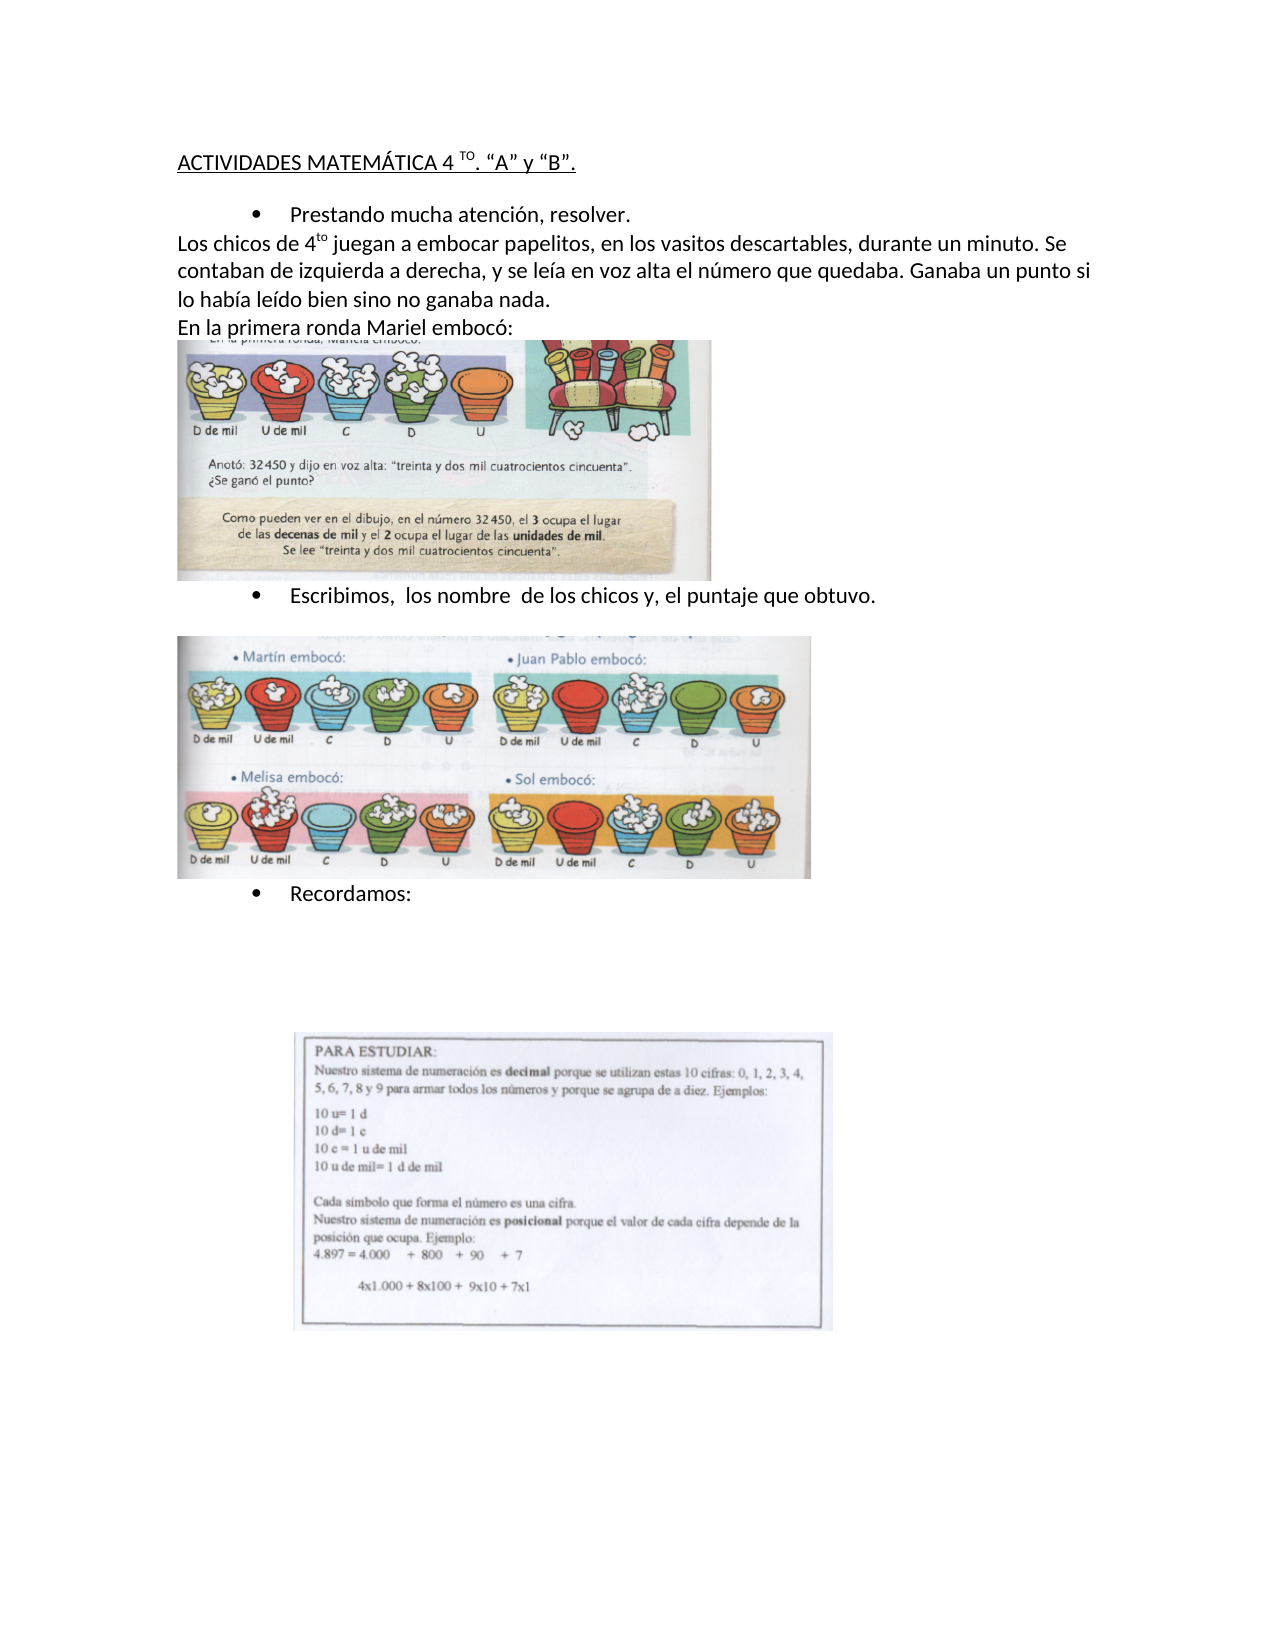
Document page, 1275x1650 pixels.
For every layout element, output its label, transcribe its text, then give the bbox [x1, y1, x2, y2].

list Prestando mucha atención, resolver. [252, 201, 1098, 229]
text En la primera ronda Mariel embocó: [177, 313, 1098, 341]
list Recordamos: [252, 879, 1098, 907]
text ACTIVIDADES MATEMÁTICA 4 TO. “A” y “B”. [177, 148, 1098, 176]
picture [177, 340, 712, 581]
picture [293, 1032, 833, 1331]
list Escribimos, los nombre de los chicos y, el puntaje que obtuvo. [252, 581, 1098, 609]
text Los chicos de 4to juegan a embocar papelitos, en los vasitos descartables, durante un minuto. Se contaban de izquierda a derecha, y se leía en voz alta el número que quedaba. Ganaba un punto si lo había leído bien sino no ganaba nada. [177, 229, 1098, 313]
picture [177, 636, 812, 879]
